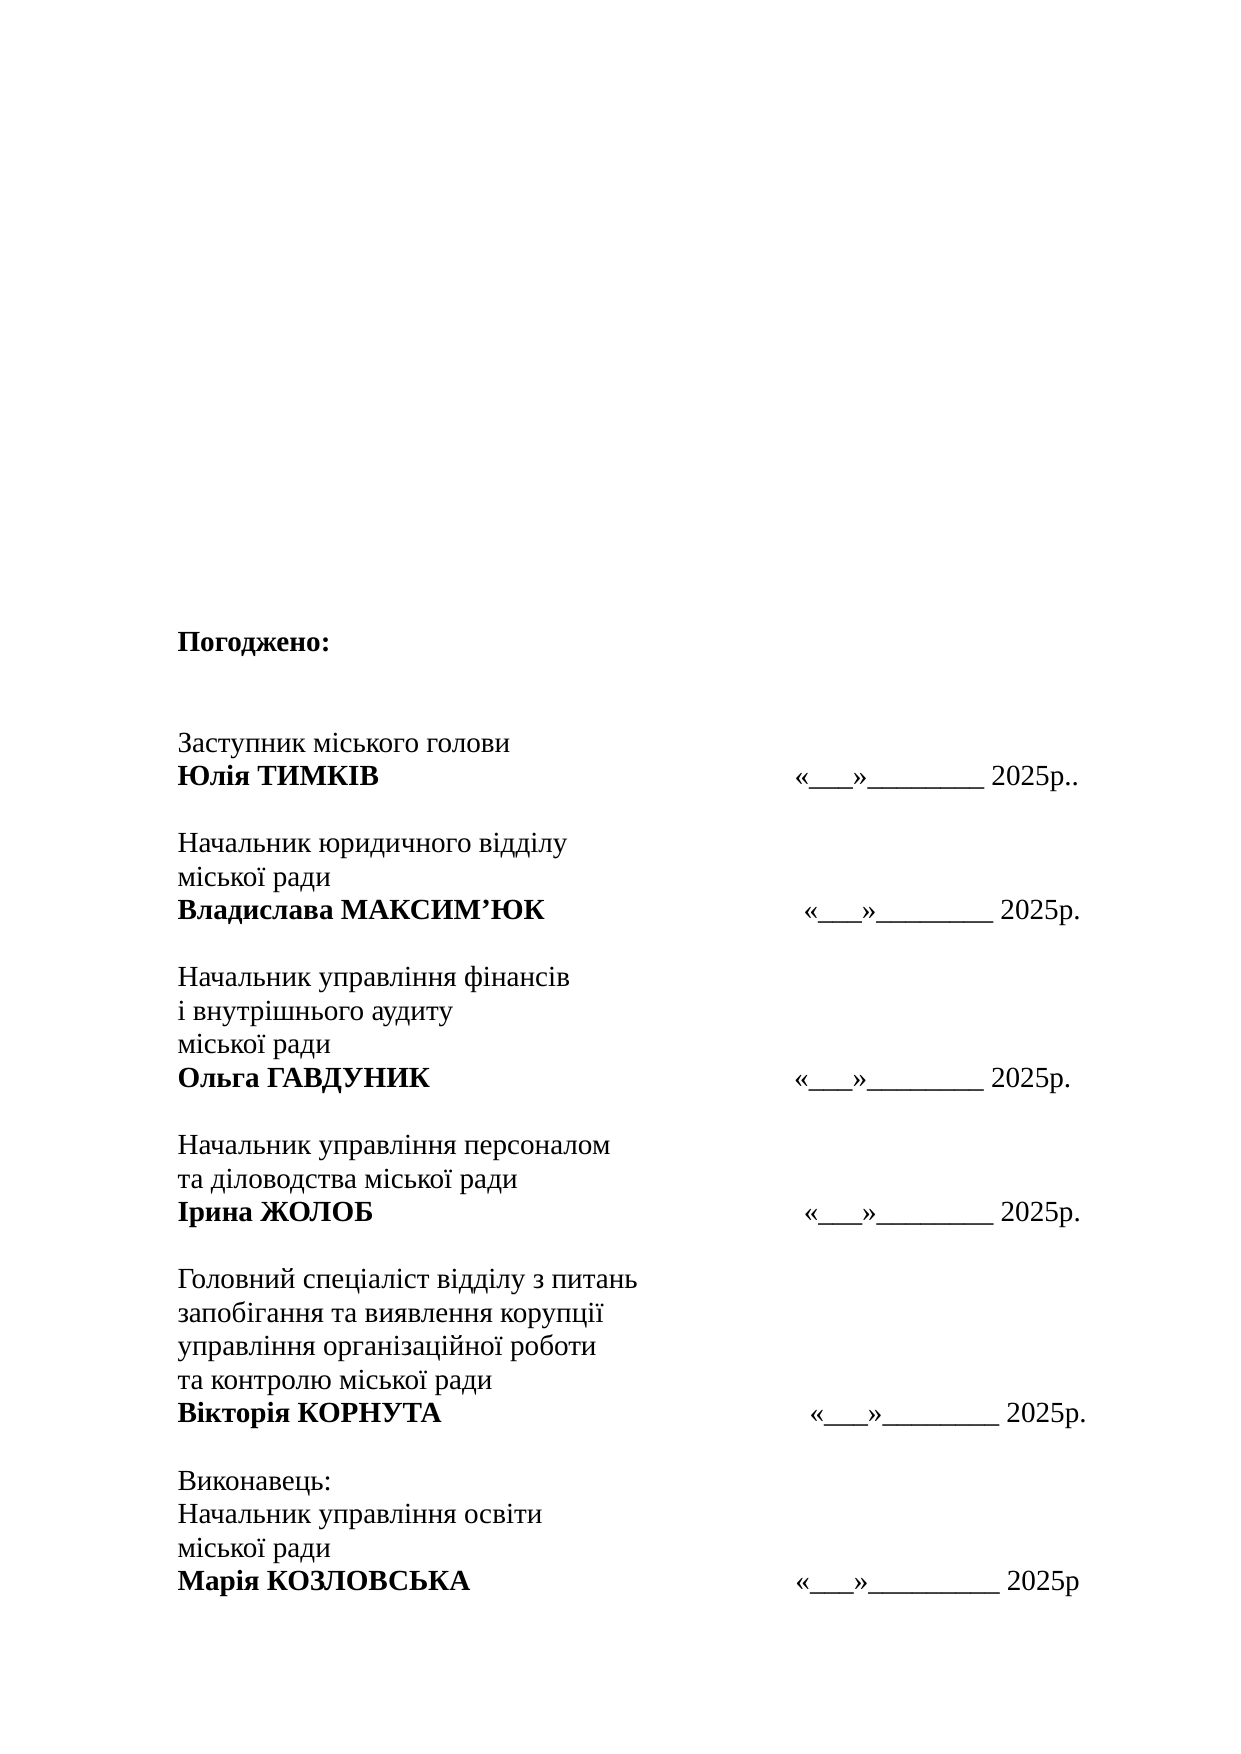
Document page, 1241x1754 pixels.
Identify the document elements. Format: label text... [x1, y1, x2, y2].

text Начальник управління фінансів [177, 959, 1181, 993]
text Виконавець: [177, 1463, 1181, 1496]
text Головний спеціаліст відділу з питань [177, 1261, 1181, 1295]
text Начальник управління освіти [177, 1496, 1181, 1530]
text та діловодства міської ради [177, 1161, 1181, 1194]
text Ольга ГАВДУНИК «___»________ 2025р. [177, 1060, 1181, 1094]
text управління організаційної роботи [177, 1328, 1181, 1362]
text Ірина ЖОЛОБ «___»________ 2025р. [177, 1194, 1181, 1228]
text Владислава МАКСИМ’ЮК «___»________ 2025р. [177, 892, 1181, 926]
text Начальник управління персоналом [177, 1127, 1181, 1161]
text запобігання та виявлення корупції [177, 1295, 1181, 1328]
text Погоджено: [177, 624, 1181, 658]
text Юлія ТИМКІВ «___»________ 2025р.. [177, 758, 1181, 792]
text Начальник юридичного відділу [177, 825, 1181, 859]
text Марія КОЗЛОВСЬКА «___»_________ 2025р [177, 1563, 1181, 1597]
text міської ради [177, 1530, 1181, 1563]
text та контролю міської ради [177, 1362, 1181, 1396]
text міської ради [177, 859, 1181, 892]
text міської ради [177, 1027, 1181, 1060]
text Вікторія КОРНУТА «___»________ 2025р. [177, 1396, 1181, 1429]
text Заступник міського голови [177, 725, 1181, 758]
text і внутрішнього аудиту [177, 993, 1181, 1027]
